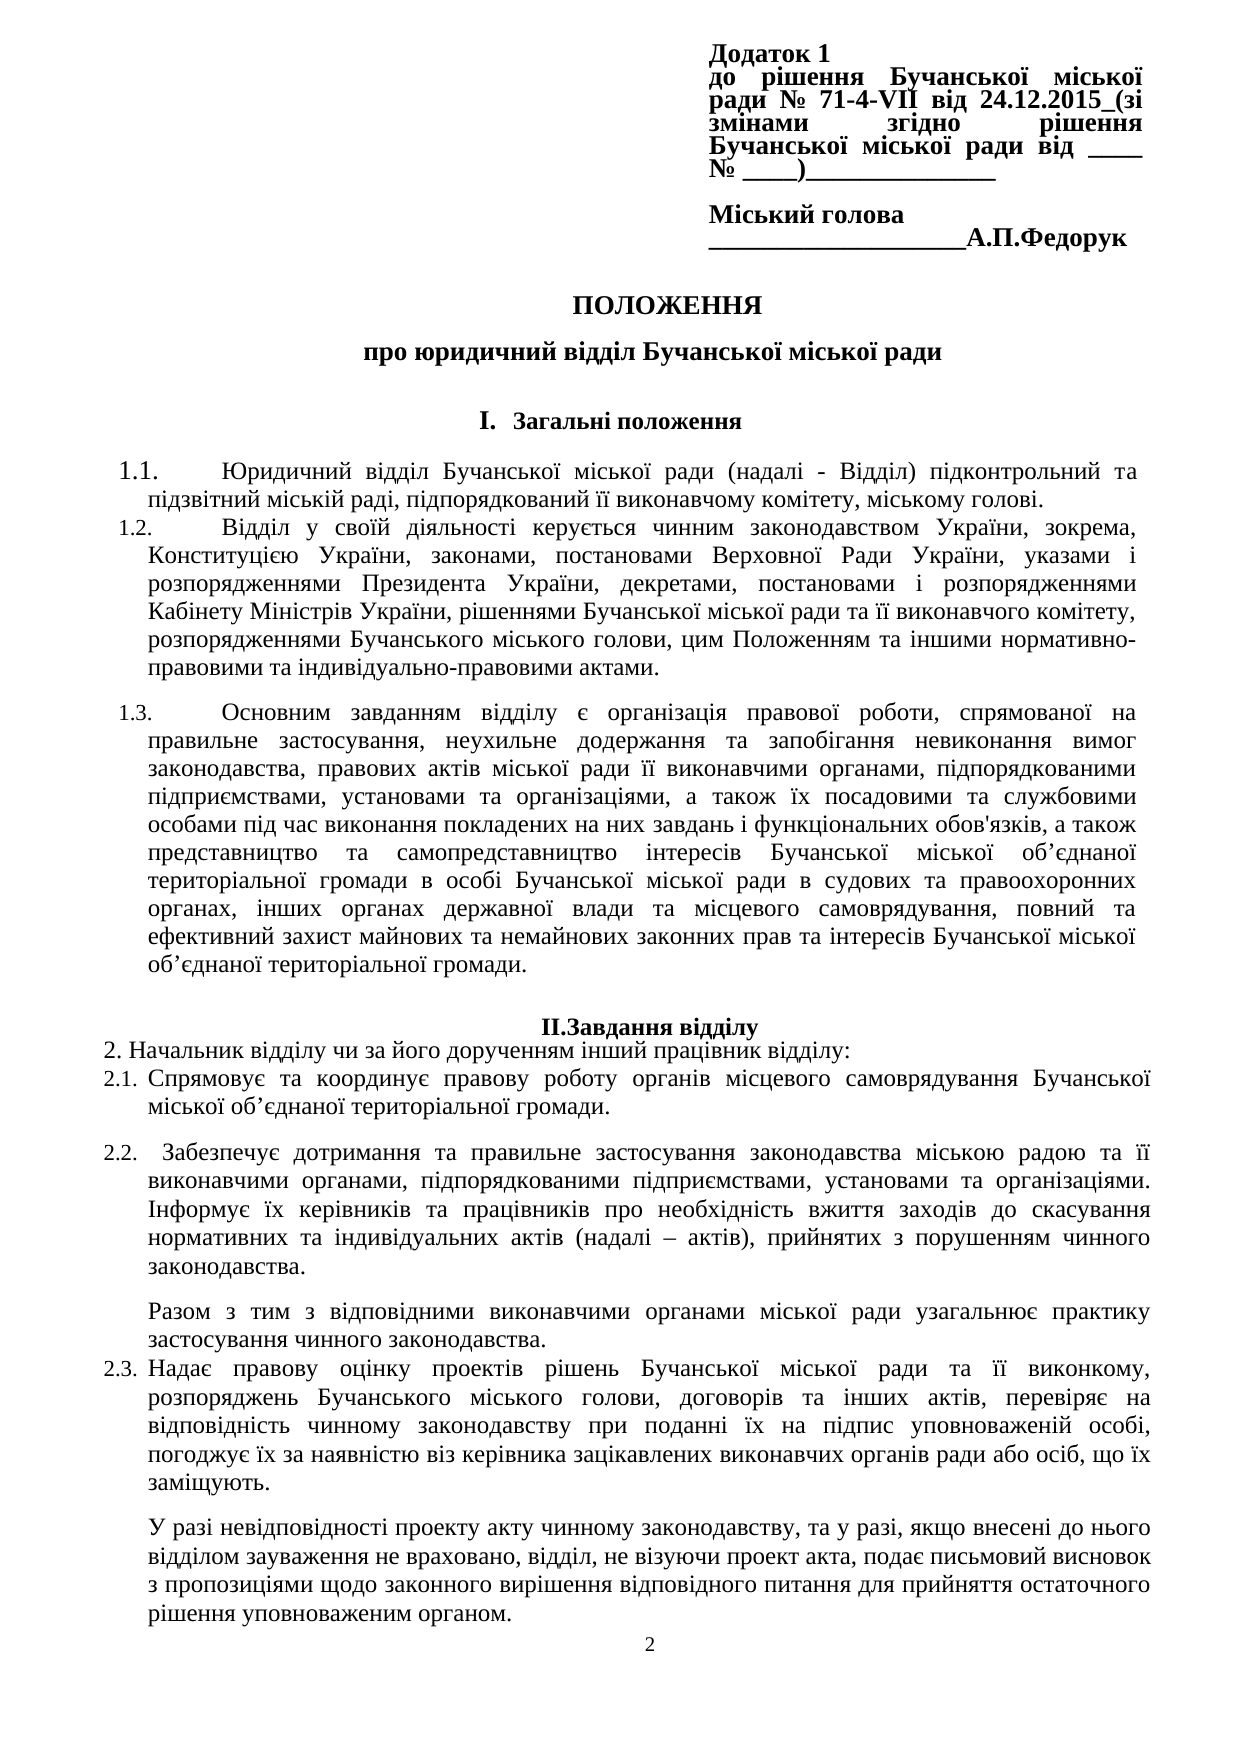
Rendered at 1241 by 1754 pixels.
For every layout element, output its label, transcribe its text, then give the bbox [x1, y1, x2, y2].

text У разі невідповідності проекту акту чинному законодавству, та у разі, якщо внесені до нього відділом зауваження не враховано, відділ, не візуючи проект акта, подає письмовий висновок з пропозиціями щодо законного вирішення відповідного питання для прийняття остаточного рішення уповноваженим органом. [148, 1513, 1152, 1627]
list Спрямовує та координує правову роботу органів місцевого самоврядування Бучанської міської об’єднаної територіальної громади. [103, 1063, 1152, 1120]
text Додаток 1 [724, 44, 1143, 67]
text ПОЛОЖЕННЯ [148, 296, 1143, 319]
text ІІ.Завдання відділу [148, 1017, 1152, 1040]
text 2. Начальник відділу чи за його дорученням інший працівник відділу: [103, 1040, 1152, 1063]
text ___________________А.П.Федорук [709, 228, 1143, 251]
text І. Загальні положення [479, 411, 1152, 434]
list Відділ у своїй діяльності керується чинним законодавством України, зокрема, Конституцією України, законами, постановами Верховної Ради України, указами і розпорядженнями Президента України, декретами, постановами і розпорядженнями Кабінету Міністрів України, рішеннями Бучанської міської ради та її виконавчого комітету, розпорядженнями Бучанського міського голови, цим Положенням та іншими нормативно-правовими та індивідуально-правовими актами. [118, 513, 1137, 681]
list Забезпечує дотримання та правильне застосування законодавства міською радою та її виконавчими органами, підпорядкованими підприємствами, установами та організаціями. Інформує їх керівників та працівників про необхідність вжиття заходів до скасування нормативних та індивідуальних актів (надалі – актів), прийнятих з порушенням чинного законодавства. [103, 1137, 1152, 1280]
text Разом з тим з відповідними виконавчими органами міської ради узагальнює практику застосування чинного законодавства. [148, 1296, 1152, 1353]
text до рішення Бучанської міської ради № 71-4-VII від 24.12.2015_(зі змінами згідно рішення Бучанської міської ради від ____ № ____)______________ [709, 67, 1143, 182]
list Надає правову оцінку проектів рішень Бучанської міської ради та її виконкому, розпоряджень Бучанського міського голови, договорів та інших актів, перевіряє на відповідність чинному законодавству при поданні їх на підпис уповноваженій особі, погоджує їх за наявністю віз керівника зацікавлених виконавчих органів ради або осіб, що їх заміщують. [103, 1353, 1152, 1496]
list Основним завданням відділу є організація правової роботи, спрямованої на правильне застосування, неухильне додержання та запобігання невиконання вимог законодавства, правових актів міської ради її виконавчими органами, підпорядкованими підприємствами, установами та організаціями, а також їх посадовими та службовими особами під час виконання покладених на них завдань і функціональних обов'язків, а також представництво та самопредставництво інтересів Бучанської міської об’єднаної територіальної громади в особі Бучанської міської ради в судових та правоохоронних органах, інших органах державної влади та місцевого самоврядування, повний та ефективний захист майнових та немайнових законних прав та інтересів Бучанської міської об’єднаної територіальної громади. [118, 698, 1137, 978]
text 1.1. Юридичний відділ Бучанської міської ради (надалі - Відділ) підконтрольний та підзвітний міській раді, підпорядкований її виконавчому комітету, міському голові. [118, 457, 1137, 513]
text Міський голова [709, 205, 1143, 228]
text про юридичний відділ Бучанської міської ради [148, 342, 1157, 365]
